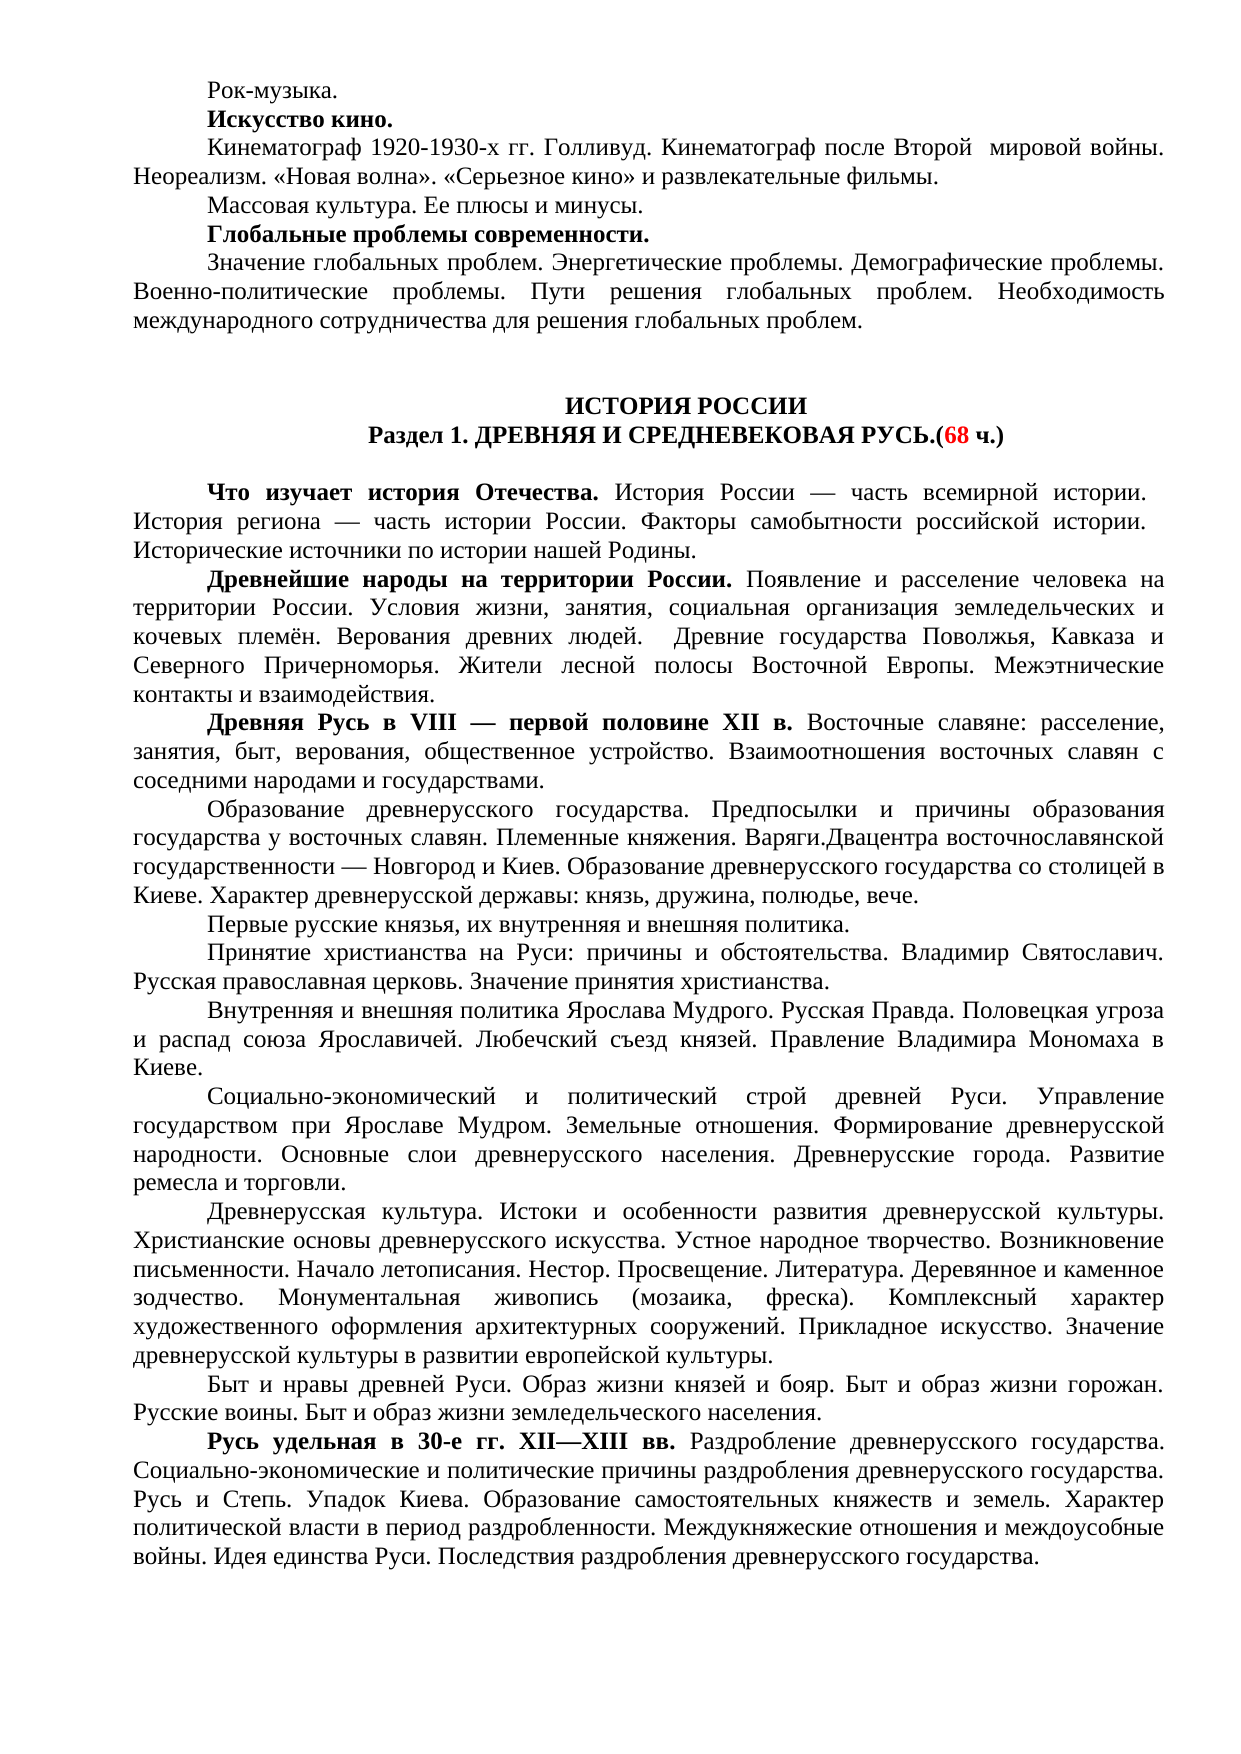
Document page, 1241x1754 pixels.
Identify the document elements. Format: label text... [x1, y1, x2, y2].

text Русь удельная в 30-е гг. ХII—ХIII вв. Раздробление древнерусского государства. Социально-экономические и политические причины раздробления древнерусского государства. Русь и Степь. Упадок Киева. Образование самостоятельных княжеств и земель. Характер политической власти в период раздробленности. Междукняжеские отношения и междоусобные войны. Идея единства Руси. Последствия раздробления древнерусского государства. [133, 1426, 1165, 1570]
text Глобальные проблемы современности. [133, 219, 1165, 247]
text Значение глобальных проблем. Энергетические проблемы. Демографические проблемы. Военно-политические проблемы. Пути решения глобальных проблем. Необходимость международного сотрудничества для решения глобальных проблем. [133, 247, 1165, 334]
text Образование древнерусского государства. Предпосылки и причины образования государства у восточных славян. Племенные княжения. Варяги.Двацентра восточнославянской государственности — Новгород и Киев. Образование древнерусского государства со столицей в Киеве. Характер древнерусской державы: князь, дружина, полюдье, вече. [133, 794, 1165, 909]
text Древнерусская культура. Истоки и особенности развития древнерусской культуры. Христианские основы древнерусского искусства. Устное народное творчество. Возникновение письменности. Начало летописания. Нестор. Просвещение. Литература. Деревянное и каменное зодчество. Монументальная живопись (мозаика, фреска). Комплексный характер художественного оформления архитектурных сооружений. Прикладное искусство. Значение древнерусской культуры в развитии европейской культуры. [133, 1196, 1165, 1369]
text Что изучает история Отечества. История России — часть всемирной истории. История региона — часть истории России. Факторы самобытности российской истории. Исторические источники по истории нашей Родины. [133, 477, 1147, 564]
text Внутренняя и внешняя политика Ярослава Мудрого. Русская Правда. Половецкая угроза и распад союза Ярославичей. Любечский съезд князей. Правление Владимира Мономаха в Киеве. [133, 995, 1165, 1081]
text Древнейшие народы на территории России. Появление и расселение человека на территории России. Условия жизни, занятия, социальная организация земледельческих и кочевых племён. Верования древних людей. Древние государства Поволжья, Кавказа и Северного Причерноморья. Жители лесной полосы Восточной Европы. Межэтнические контакты и взаимодействия. [133, 564, 1165, 707]
text Массовая культура. Ее плюсы и минусы. [133, 190, 1165, 219]
text Социально-экономический и политический строй древней Руси. Управление государством при Ярославе Мудром. Земельные отношения. Формирование древнерусской народности. Основные слои древнерусского населения. Древнерусские города. Развитие ремесла и торговли. [133, 1081, 1165, 1196]
text Древняя Русь в VIII — первой половине ХII в. Восточные славяне: расселение, занятия, быт, верования, общественное устройство. Взаимоотношения восточных славян с соседними народами и государствами. [133, 707, 1165, 794]
text Рок-музыка. [133, 75, 1165, 104]
text Быт и нравы древней Руси. Образ жизни князей и бояр. Быт и образ жизни горожан. Русские воины. Быт и образ жизни земледельческого населения. [133, 1369, 1165, 1426]
text Раздел 1. ДРЕВНЯЯ И СРЕДНЕВЕКОВАЯ РУСЬ.(68 ч.) [133, 420, 1165, 449]
text Принятие христианства на Руси: причины и обстоятельства. Владимир Святославич. Русская православная церковь. Значение принятия христианства. [133, 937, 1165, 995]
text Первые русские князья, их внутренняя и внешняя политика. [133, 909, 1165, 937]
text ИСТОРИЯ РОССИИ [133, 391, 1165, 420]
text Кинематограф 1920-1930-х гг. Голливуд. Кинематограф после Второй мировой войны. Неореализм. «Новая волна». «Серьезное кино» и развлекательные фильмы. [133, 132, 1165, 190]
text Искусство кино. [133, 104, 1165, 132]
